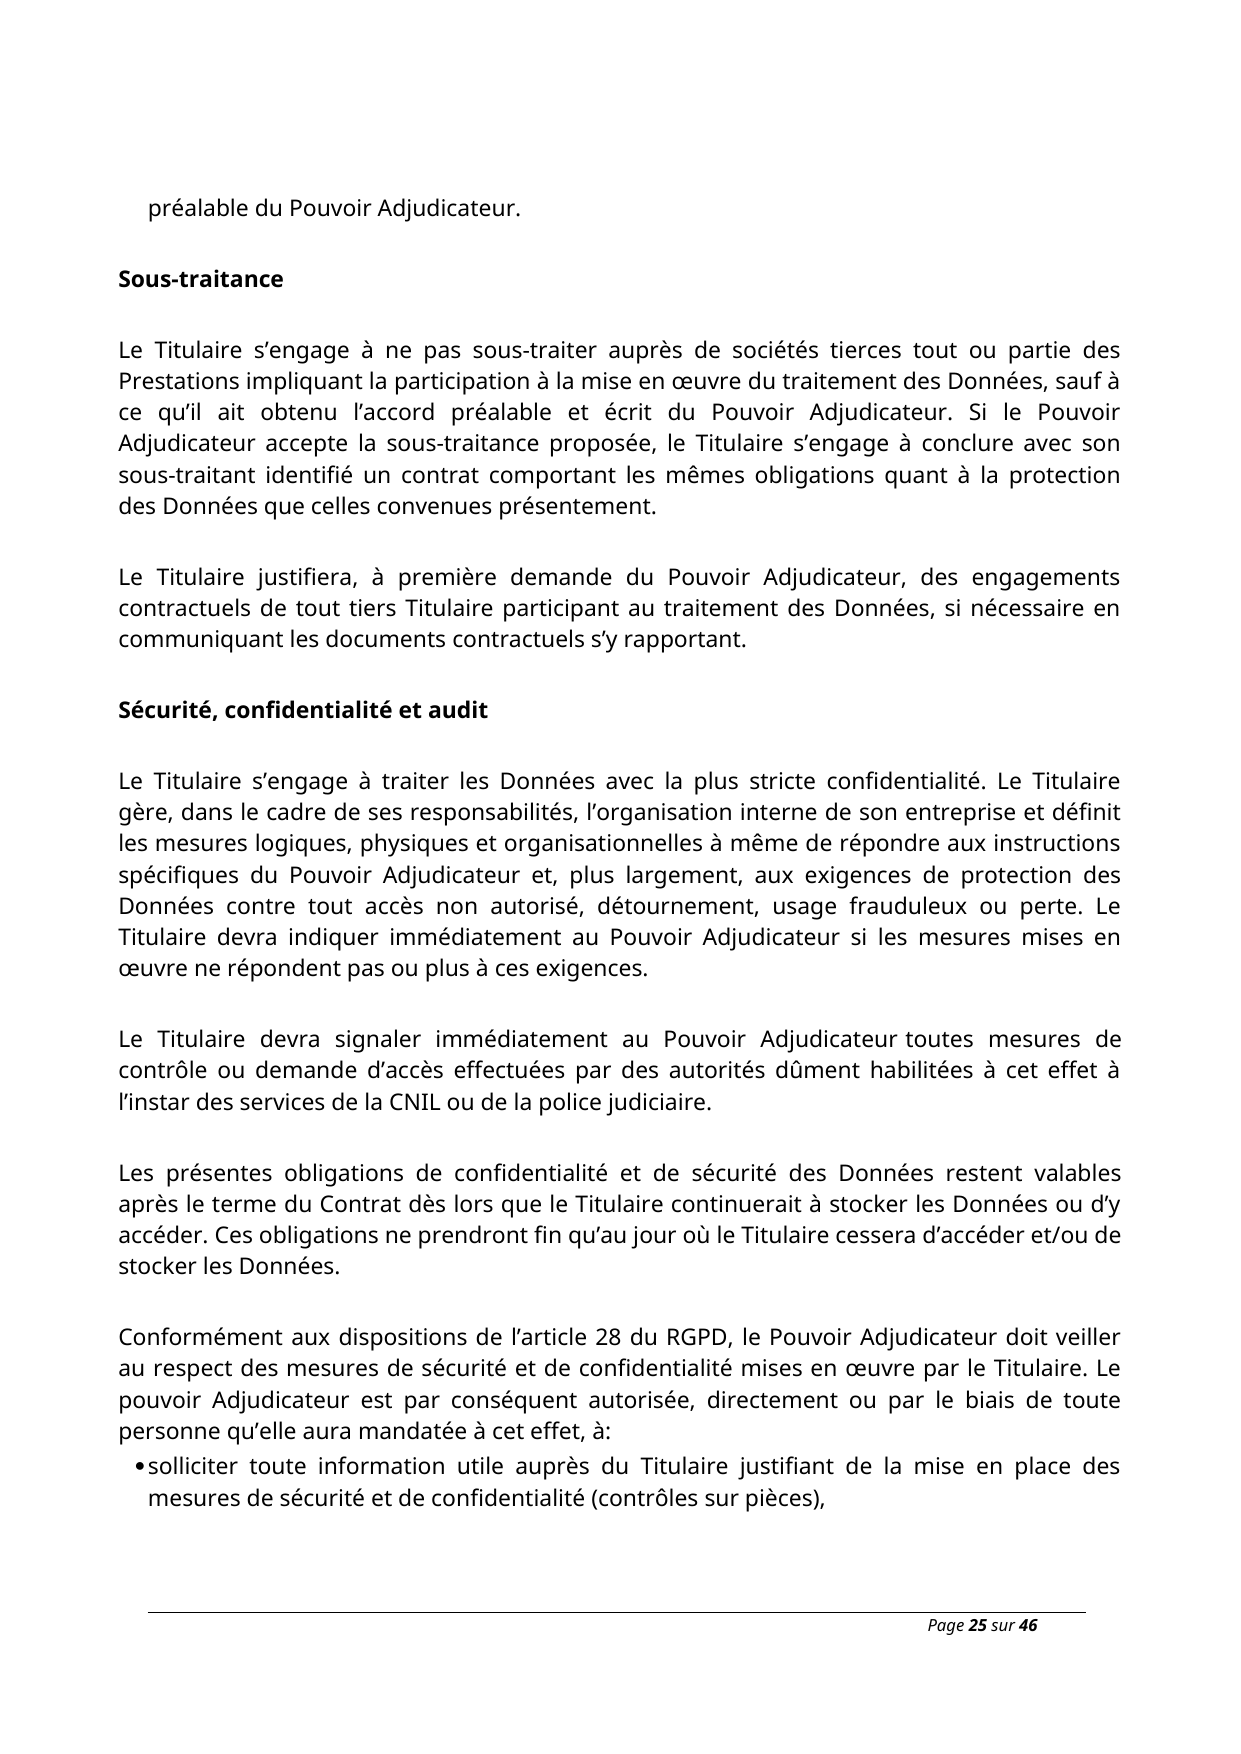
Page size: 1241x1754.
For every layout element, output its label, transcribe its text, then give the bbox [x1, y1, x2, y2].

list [136, 192, 1122, 223]
text Les présentes obligations de confidentialité et de sécurité des Données restent valables après le terme du Contrat dès lors que le Titulaire continuerait à stocker les Données ou d’y accéder. Ces obligations ne prendront fin qu’au jour où le Titulaire cessera d’accéder et/ou de stocker les Données. [118, 1157, 1122, 1282]
text Sécurité, confidentialité et audit [118, 694, 1122, 725]
text Le Titulaire s’engage à ne pas sous-traiter auprès de sociétés tierces tout ou partie des Prestations impliquant la participation à la mise en œuvre du traitement des Données, sauf à ce qu’il ait obtenu l’accord préalable et écrit du Pouvoir Adjudicateur. Si le Pouvoir Adjudicateur accepte la sous-traitance proposée, le Titulaire s’engage à conclure avec son sous-traitant identifié un contrat comportant les mêmes obligations quant à la protection des Données que celles convenues présentement. [118, 334, 1122, 521]
text Le Titulaire devra signaler immédiatement au Pouvoir Adjudicateur toutes mesures de contrôle ou demande d’accès effectuées par des autorités dûment habilitées à cet effet à l’instar des services de la CNIL ou de la police judiciaire. [118, 1023, 1122, 1117]
text Le Titulaire s’engage à traiter les Données avec la plus stricte confidentialité. Le Titulaire gère, dans le cadre de ses responsabilités, l’organisation interne de son entreprise et définit les mesures logiques, physiques et organisationnelles à même de répondre aux instructions spécifiques du Pouvoir Adjudicateur et, plus largement, aux exigences de protection des Données contre tout accès non autorisé, détournement, usage frauduleux ou perte. Le Titulaire devra indiquer immédiatement au Pouvoir Adjudicateur si les mesures mises en œuvre ne répondent pas ou plus à ces exigences. [118, 765, 1122, 984]
list solliciter toute information utile auprès du Titulaire justifiant de la mise en place des mesures de sécurité et de confidentialité (contrôles sur pièces), [136, 1450, 1122, 1513]
text Le Titulaire justifiera, à première demande du Pouvoir Adjudicateur, des engagements contractuels de tout tiers Titulaire participant au traitement des Données, si nécessaire en communiquant les documents contractuels s’y rapportant. [118, 561, 1122, 654]
text Sous-traitance [118, 263, 1122, 294]
text Conformément aux dispositions de l’article 28 du RGPD, le Pouvoir Adjudicateur doit veiller au respect des mesures de sécurité et de confidentialité mises en œuvre par le Titulaire. Le pouvoir Adjudicateur est par conséquent autorisée, directement ou par le biais de toute personne qu’elle aura mandatée à cet effet, à: [118, 1321, 1122, 1446]
